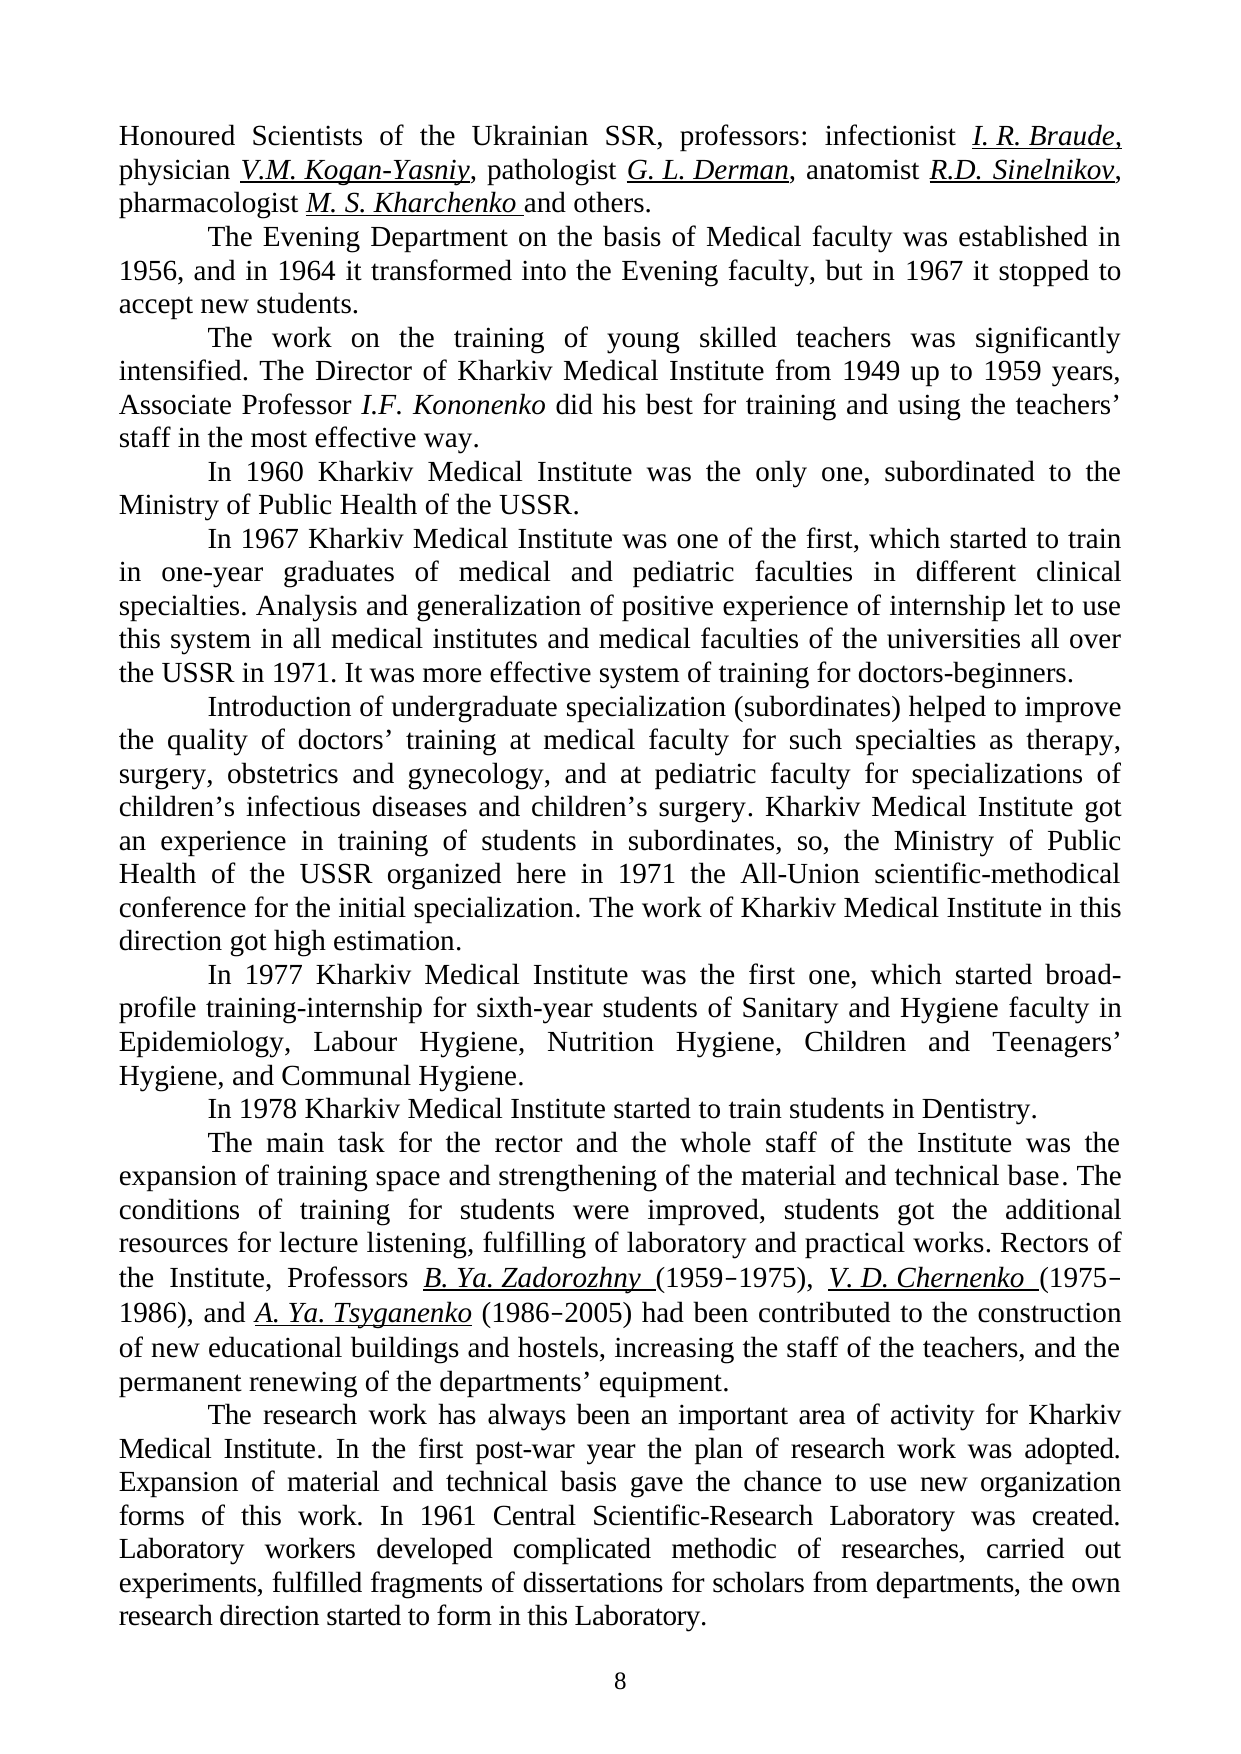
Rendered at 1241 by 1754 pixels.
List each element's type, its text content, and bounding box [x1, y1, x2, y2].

text In 1967 Kharkiv Medical Institute was one of the first, which started to train in one-year graduates of medical and pediatric faculties in different clinical specialties. Analysis and generalization of positive experience of internship let to use this system in all medical institutes and medical faculties of the universities all over the USSR in 1971. It was more effective system of training for doctors-beginners. [118, 521, 1122, 689]
text The Evening Department on the basis of Medical faculty was established in 1956, and in 1964 it transformed into the Evening faculty, but in 1967 it stopped to accept new students. [118, 219, 1122, 320]
text The main task for the rector and the whole staff of the Institute was the expansion of training space and strengthening of the material and technical base. The conditions of training for students were improved, students got the additional resources for lecture listening, fulfilling of laboratory and practical works. Rectors of the Institute, Professors B. Ya. Zadorozhny (1959–1975), V. D. Chernenko (1975–1986), and A. Ya. Tsyganenko (1986–2005) had been contributed to the construction of new educational buildings and hostels, increasing the staff of the teachers, and the permanent renewing of the departments’ equipment. [118, 1125, 1122, 1397]
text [118, 118, 1122, 219]
text In 1977 Kharkiv Medical Institute was the first one, which started broad-profile training-internship for sixth-year students of Sanitary and Hygiene faculty in Epidemiology, Labour Hygiene, Nutrition Hygiene, Children and Teenagers’ Hygiene, and Communal Hygiene. [118, 957, 1122, 1091]
text The research work has always been an important area of activity for Kharkiv Medical Institute. In the first post-war year the plan of research work was adopted. Expansion of material and technical basis gave the chance to use new organization forms of this work. In 1961 Central Scientific-Research Laboratory was created. Laboratory workers developed complicated methodic of researches, carried out experiments, fulfilled fragments of dissertations for scholars from departments, the own research direction started to form in this Laboratory. [118, 1397, 1122, 1632]
text Introduction of undergraduate specialization (subordinates) helped to improve the quality of doctors’ training at medical faculty for such specialties as therapy, surgery, obstetrics and gynecology, and at pediatric faculty for specializations of children’s infectious diseases and children’s surgery. Kharkiv Medical Institute got an experience in training of students in subordinates, so, the Ministry of Public Health of the USSR organized here in 1971 the All-Union scientific-methodical conference for the initial specialization. The work of Kharkiv Medical Institute in this direction got high estimation. [118, 689, 1122, 957]
text The work on the training of young skilled teachers was significantly intensified. The Director of Kharkiv Medical Institute from 1949 up to 1959 years, Associate Professor I.F. Kononenko did his best for training and using the teachers’ staff in the most effective way. [118, 320, 1122, 454]
text In 1978 Kharkiv Medical Institute started to train students in Dentistry. [118, 1091, 1122, 1125]
text In 1960 Kharkiv Medical Institute was the only one, subordinated to the Ministry of Public Health of the USSR. [118, 454, 1122, 521]
